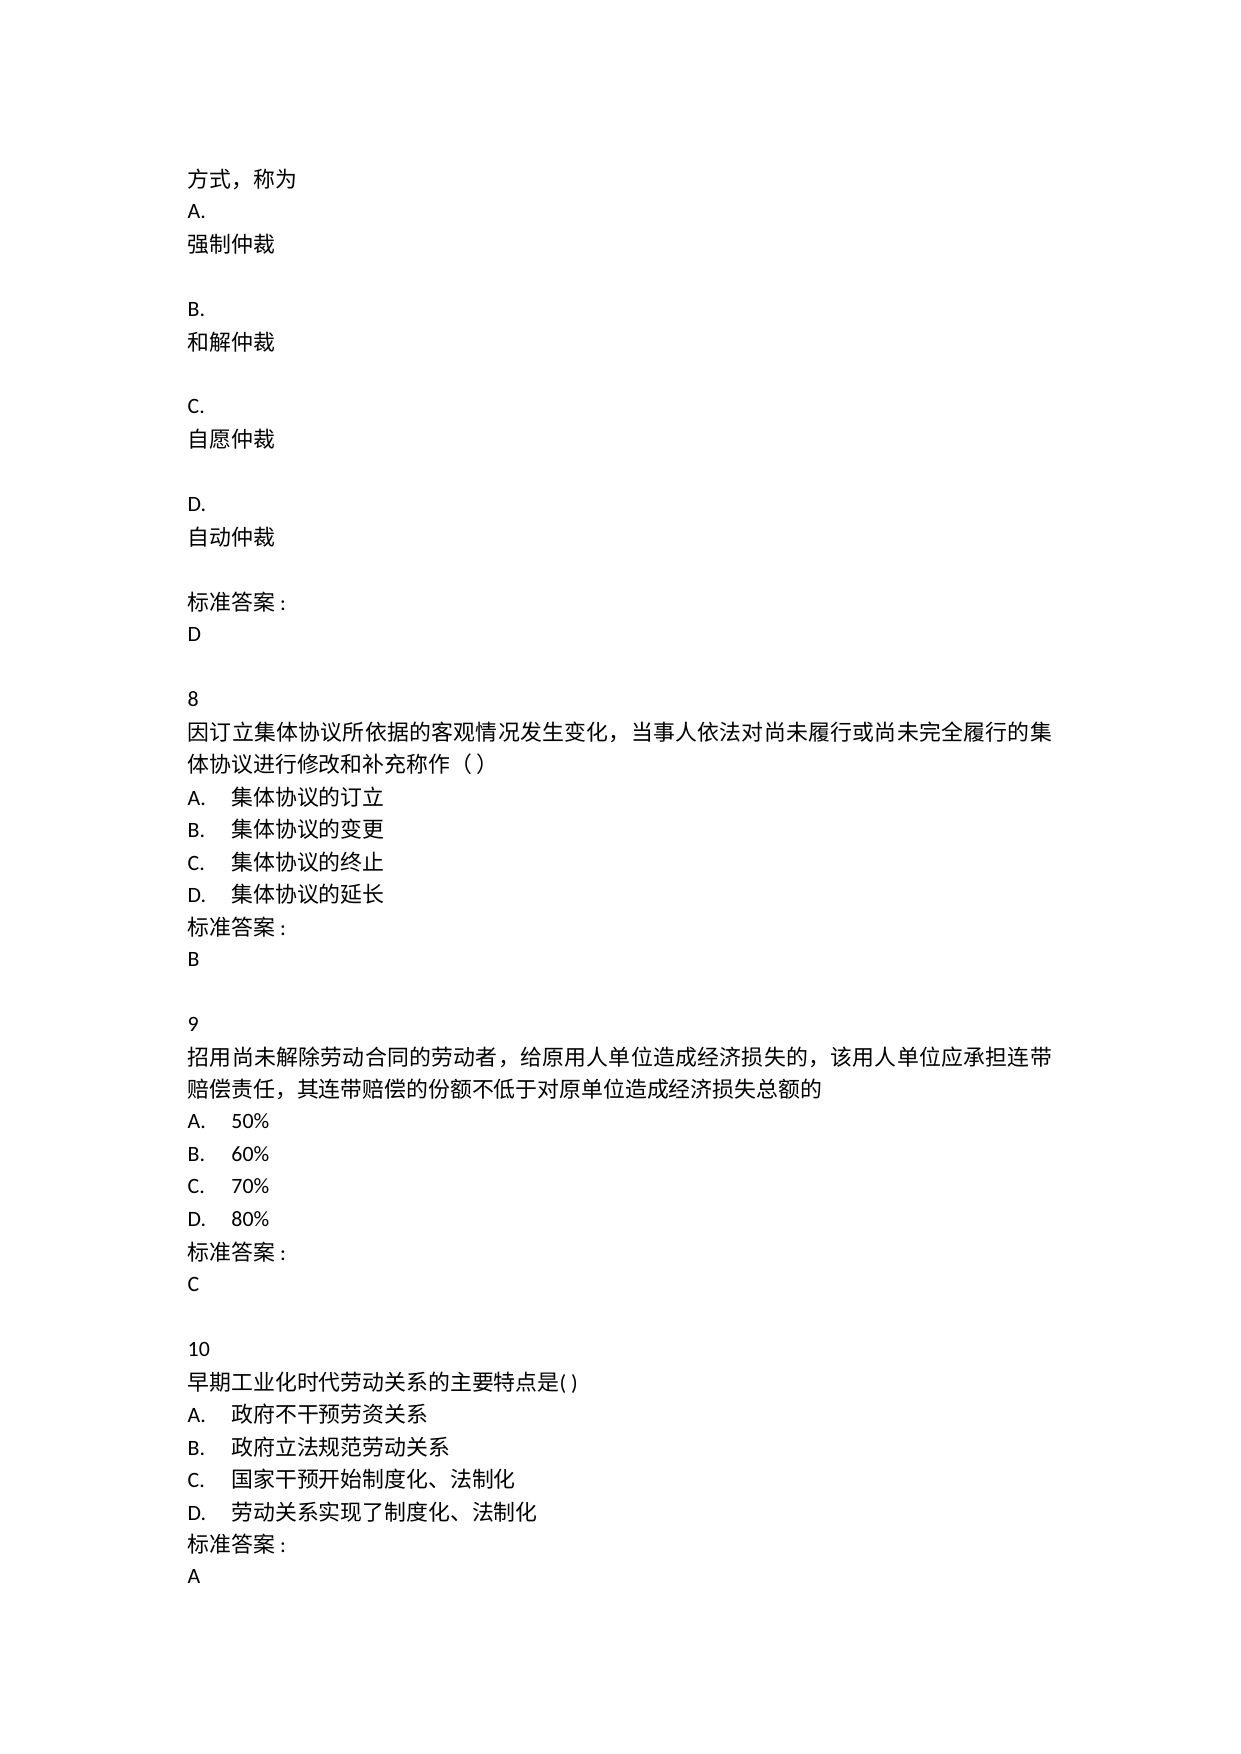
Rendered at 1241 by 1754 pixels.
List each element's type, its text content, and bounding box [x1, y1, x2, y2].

text A. 政府不干预劳资关系 [187, 1397, 1053, 1429]
text C [187, 1267, 1053, 1299]
text D [187, 617, 1053, 649]
text 招用尚未解除劳动合同的劳动者，给原用人单位造成经济损失的，该用人单位应承担连带赔偿责任，其连带赔偿的份额不低于对原单位造成经济损失总额的 [187, 1039, 1053, 1104]
text 标准答案 : [187, 1527, 1053, 1559]
text A [187, 1559, 1053, 1592]
text D. 劳动关系实现了制度化、法制化 [187, 1494, 1053, 1527]
text 因订立集体协议所依据的客观情况发生变化，当事人依法对尚未履行或尚未完全履行的集体协议进行修改和补充称作（ ） [187, 714, 1053, 779]
text 8 [187, 682, 1053, 714]
text C. [187, 389, 1053, 422]
text 强制仲裁 [187, 227, 1053, 259]
text D. 集体协议的延长 [187, 877, 1053, 909]
text 标准答案 : [187, 909, 1053, 942]
text B [187, 942, 1053, 974]
text A. [187, 194, 1053, 227]
text C. 集体协议的终止 [187, 844, 1053, 877]
text B. 政府立法规范劳动关系 [187, 1429, 1053, 1462]
text D. [187, 487, 1053, 519]
text B. [187, 292, 1053, 324]
text 标准答案 : [187, 584, 1053, 617]
text 9 [187, 1007, 1053, 1039]
text 早期工业化时代劳动关系的主要特点是( ) [187, 1364, 1053, 1397]
text C. 70% [187, 1169, 1053, 1202]
text 和解仲裁 [187, 324, 1053, 357]
text 自愿仲裁 [187, 422, 1053, 454]
text A. 50% [187, 1104, 1053, 1137]
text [187, 162, 1053, 194]
text B. 60% [187, 1137, 1053, 1169]
text 10 [187, 1332, 1053, 1364]
text 自动仲裁 [187, 519, 1053, 552]
text D. 80% [187, 1202, 1053, 1234]
text 标准答案 : [187, 1234, 1053, 1267]
text B. 集体协议的变更 [187, 812, 1053, 844]
text C. 国家干预开始制度化、法制化 [187, 1462, 1053, 1494]
text A. 集体协议的订立 [187, 779, 1053, 812]
